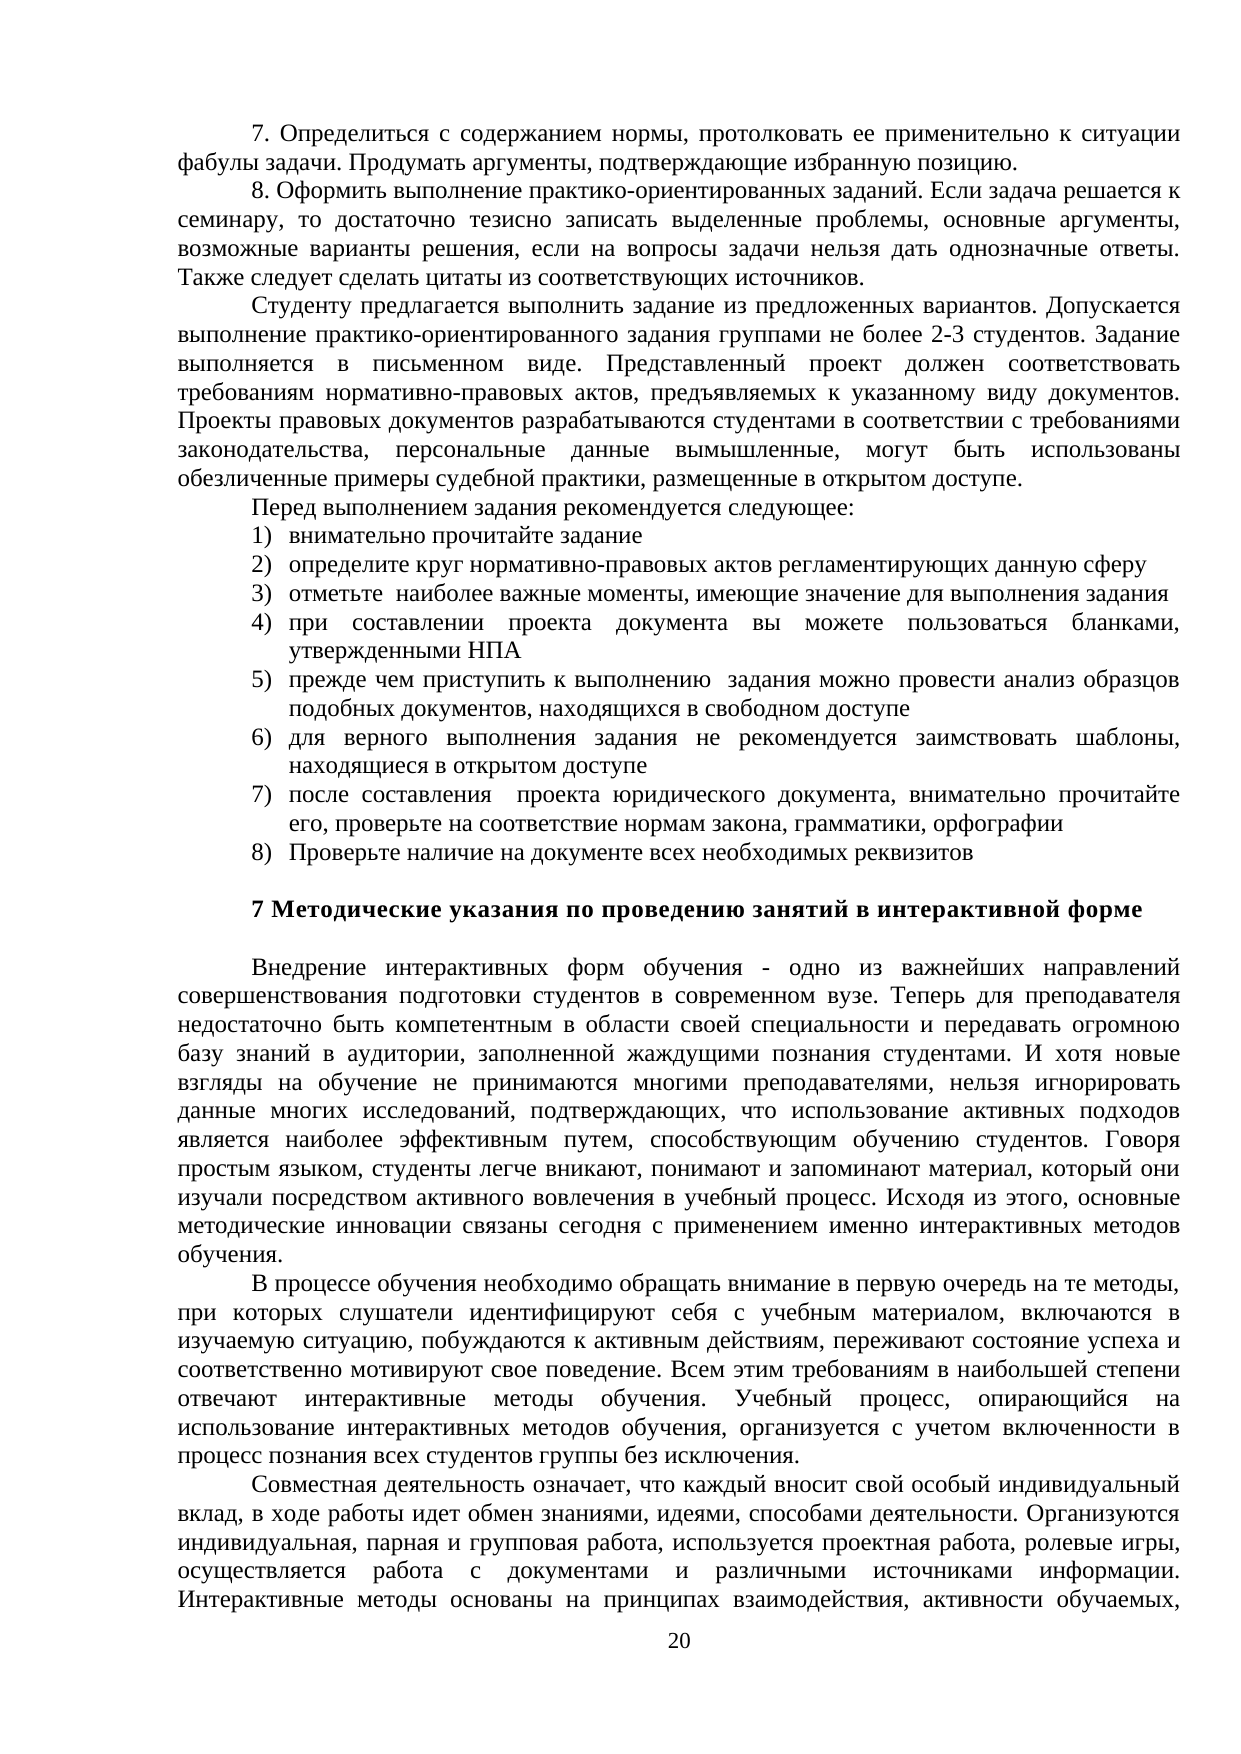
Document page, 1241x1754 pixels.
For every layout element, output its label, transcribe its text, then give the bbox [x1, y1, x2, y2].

list при составлении проекта документа вы можете пользоваться бланками, утвержденными НПА [251, 607, 1181, 664]
text Перед выполнением задания рекомендуется следующее: [177, 492, 1181, 521]
text 7 Методические указания по проведению занятий в интерактивной форме [177, 894, 1181, 923]
text 8. Оформить выполнение практико-ориентированных заданий. Если задача решается к семинару, то достаточно тезисно записать выделенные проблемы, основные аргументы, возможные варианты решения, если на вопросы задачи нельзя дать однозначные ответы. Также следует сделать цитаты из соответствующих источников. [177, 176, 1181, 291]
list определите круг нормативно-правовых актов регламентирующих данную сферу [251, 549, 1181, 578]
text Внедрение интерактивных форм обучения - одно из важнейших направлений совершенствования подготовки студентов в современном вузе. Теперь для преподавателя недостаточно быть компетентным в области своей специальности и передавать огромною базу знаний в аудитории, заполненной жаждущими познания студентами. И хотя новые взгляды на обучение не принимаются многими преподавателями, нельзя игнорировать данные многих исследований, подтверждающих, что использование активных подходов является наиболее эффективным путем, способствующим обучению студентов. Говоря простым языком, студенты легче вникают, понимают и запоминают материал, который они изучали посредством активного вовлечения в учебный процесс. Исходя из этого, основные методические инновации связаны сегодня с применением именно интерактивных методов обучения. [177, 952, 1181, 1268]
list Проверьте наличие на документе всех необходимых реквизитов [251, 837, 1181, 866]
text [177, 1469, 1181, 1613]
list отметьте наиболее важные моменты, имеющие значение для выполнения задания [251, 578, 1181, 607]
list внимательно прочитайте задание [251, 521, 1181, 549]
text В процессе обучения необходимо обращать внимание в первую очередь на те методы, при которых слушатели идентифицируют себя с учебным материалом, включаются в изучаемую ситуацию, побуждаются к активным действиям, переживают состояние успеха и соответственно мотивируют свое поведение. Всем этим требованиям в наибольшей степени отвечают интерактивные методы обучения. Учебный процесс, опирающийся на использование интерактивных методов обучения, организуется с учетом включенности в процесс познания всех студентов группы без исключения. [177, 1268, 1181, 1469]
text Студенту предлагается выполнить задание из предложенных вариантов. Допускается выполнение практико-ориентированного задания группами не более 2-3 студентов. Задание выполняется в письменном виде. Представленный проект должен соответствовать требованиям нормативно-правовых актов, предъявляемых к указанному виду документов. Проекты правовых документов разрабатываются студентами в соответствии с требованиями законодательства, персональные данные вымышленные, могут быть использованы обезличенные примеры судебной практики, размещенные в открытом доступе. [177, 291, 1181, 492]
text 7. Определиться с содержанием нормы, протолковать ее применительно к ситуации фабулы задачи. Продумать аргументы, подтверждающие избранную позицию. [177, 118, 1181, 176]
list прежде чем приступить к выполнению задания можно провести анализ образцов подобных документов, находящихся в свободном доступе [251, 664, 1181, 722]
list для верного выполнения задания не рекомендуется заимствовать шаблоны, находящиеся в открытом доступе [251, 722, 1181, 779]
list после составления проекта юридического документа, внимательно прочитайте его, проверьте на соответствие нормам закона, грамматики, орфографии [251, 779, 1181, 837]
